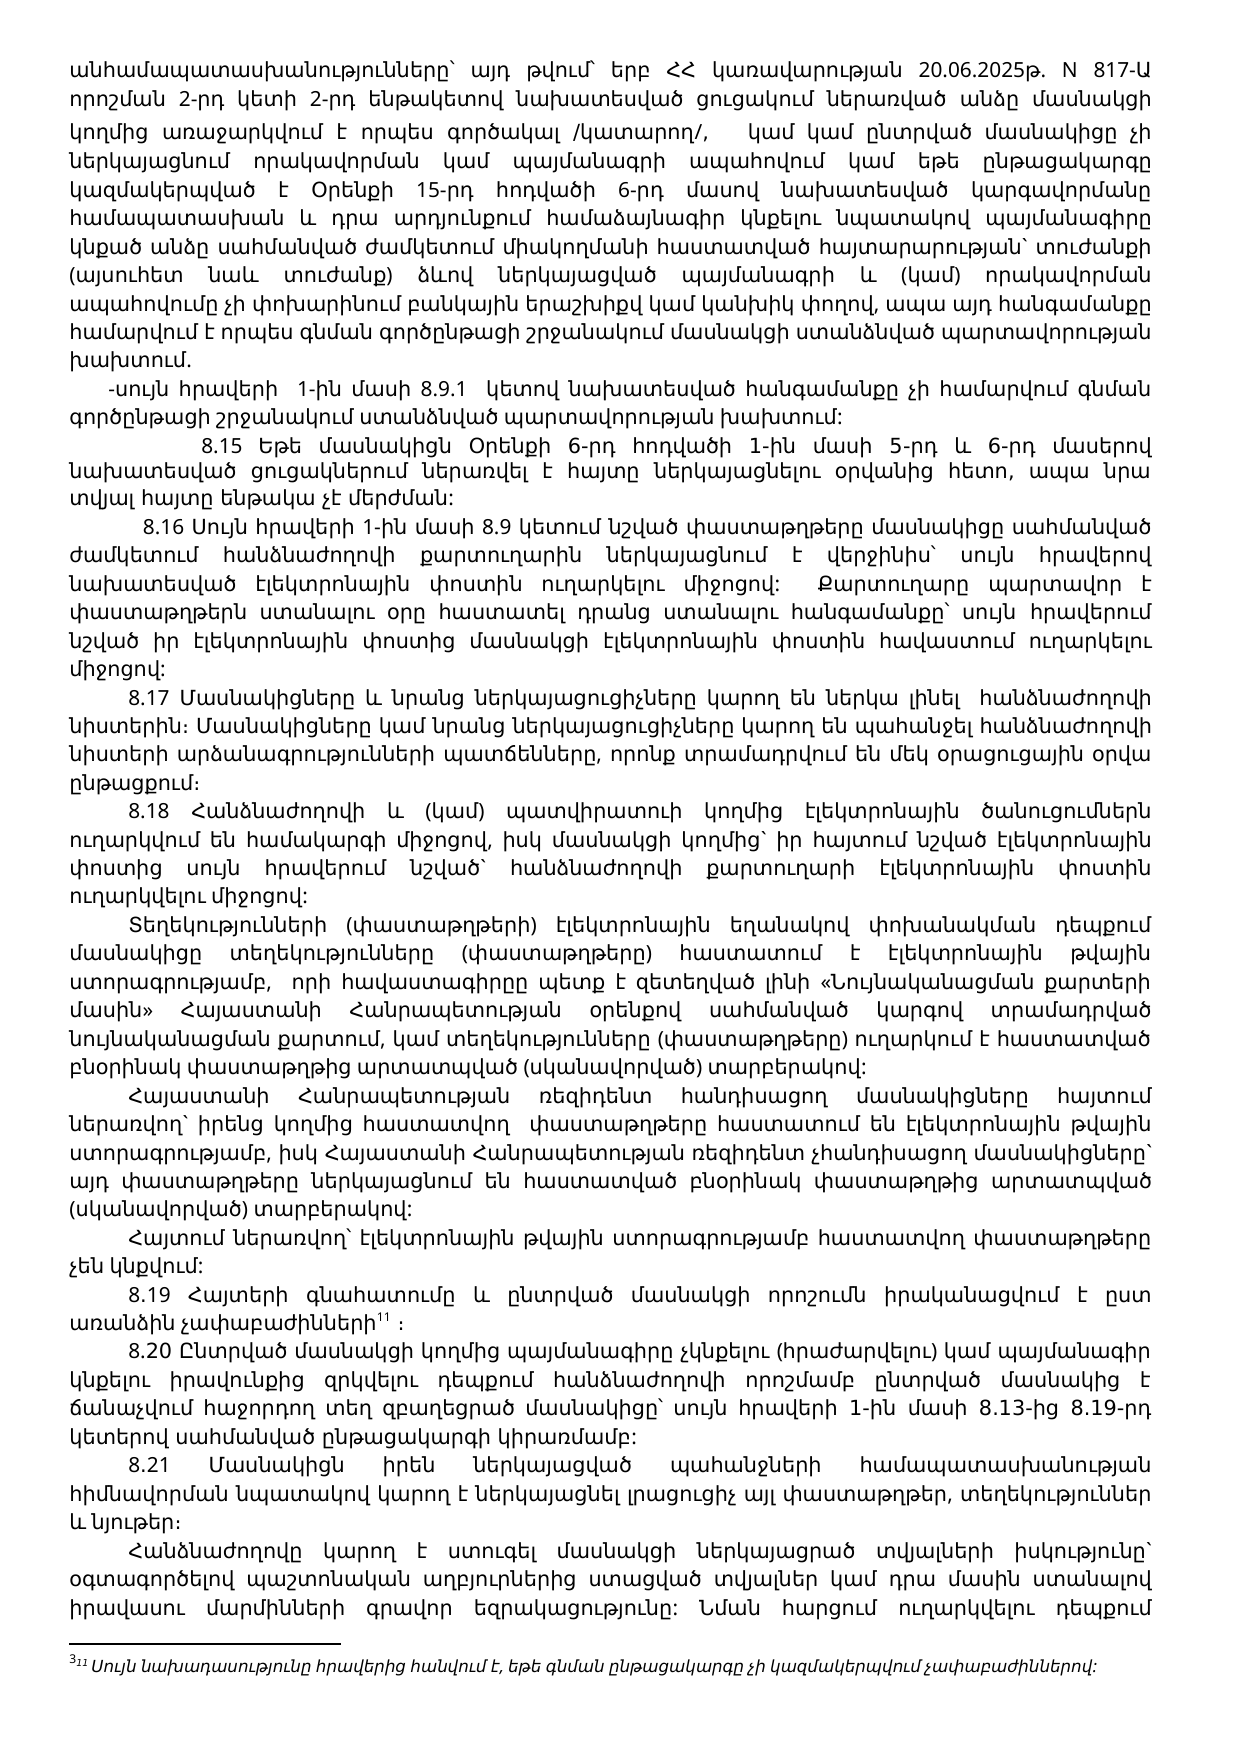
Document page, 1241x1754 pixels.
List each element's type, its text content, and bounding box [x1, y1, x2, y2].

text 8.21 Մասնակիցն իրեն ներկայացված պահանջների համապատասխանության հիմնավորման նպատակով կարող է ներկայացնել լրացուցիչ այլ փաստաթղթեր, տեղեկություններ և նյութեր։ [69, 1450, 1152, 1536]
text Հայաստանի Հանրապետության ռեզիդենտ հանդիսացող մասնակիցները հայտում ներառվող` իրենց կողմից հաստատվող փաստաթղթերը հաստատում են էլեկտրոնային թվային ստորագրությամբ, իսկ Հայաստանի Հանրապետության ռեզիդենտ չհանդիսացող մասնակիցները` այդ փաստաթղթերը ներկայացնում են հաստատված բնօրինակ փաստաթղթից արտատպված (սկանավորված) տարբերակով: [69, 1081, 1152, 1223]
text Հայտում ներառվող՝ էլեկտրոնային թվային ստորագրությամբ հաստատվող փաստաթղթերը չեն կնքվում: [69, 1223, 1152, 1280]
text 8.15 Եթե մասնակիցն Օրենքի 6-րդ հոդվածի 1-ին մասի 5-րդ և 6-րդ մասերով նախատեսված ցուցակներում ներառվել է հայտը ներկայացնելու օրվանից հետո, ապա նրա տվյալ հայտը ենթակա չէ մերժման: [69, 431, 1152, 512]
text 8.20 Ընտրված մասնակցի կողմից պայմանագիրը չկնքելու (հրաժարվելու) կամ պայմանագիր կնքելու իրավունքից զրկվելու դեպքում հանձնաժողովի որոշմամբ ընտրված մասնակից է ճանաչվում հաջորդող տեղ զբաղեցրած մասնակիցը՝ սույն հրավերի 1-ին մասի 8.13-ից 8.19-րդ կետերով սահմանված ընթացակարգի կիրառմամբ: [69, 1337, 1152, 1450]
text Տեղեկությունների (փաստաթղթերի) էլեկտրոնային եղանակով փոխանակման դեպքում մասնակիցը տեղեկությունները (փաստաթղթերը) հաստատում է էլեկտրոնային թվային ստորագրությամբ, որի հավաստագիրըը պետք է զետեղված լինի «Նույնականացման քարտերի մասին» Հայաստանի Հանրապետության օրենքով սահմանված կարգով տրամադրված նույնականացման քարտում, կամ տեղեկությունները (փաստաթղթերը) ուղարկում է հաստատված բնօրինակ փաստաթղթից արտատպված (սկանավորված) տարբերակով: [69, 910, 1152, 1081]
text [69, 1536, 1152, 1621]
text 8.19 Հայտերի գնահատումը և ընտրված մասնակցի որոշումն իրականացվում է ըստ առանձին չափաբաժինների11։ [69, 1280, 1152, 1337]
text 8.18 Հանձնաժողովի և (կամ) պատվիրատուի կողմից էլեկտրոնային ծանուցումներն ուղարկվում են համակարգի միջոցով, իսկ մասնակցի կողմից` իր հայտում նշված էլեկտրոնային փոստից սույն հրավերում նշված` հանձնաժողովի քարտուղարի էլեկտրոնային փոստին ուղարկվելու միջոցով: [69, 796, 1152, 910]
text 8.16 Սույն հրավերի 1-ին մասի 8.9 կետում նշված փաստաթղթերը մասնակիցը սահմանված ժամկետում հանձնաժողովի քարտուղարին ներկայացնում է վերջինիս՝ սույն հրավերով նախատեսված էլեկտրոնային փոստին ուղարկելու միջոցով: Քարտուղարը պարտավոր է փաստաթղթերն ստանալու օրը հաստատել դրանց ստանալու հանգամանքը՝ սույն հրավերում նշված իր էլեկտրոնային փոստից մասնակցի էլեկտրոնային փոստին հավաստում ուղարկելու միջոցով: [69, 512, 1152, 683]
text 8.17 Մասնակիցները և նրանց ներկայացուցիչները կարող են ներկա լինել հանձնաժողովի նիստերին։ Մասնակիցները կամ նրանց ներկայացուցիչները կարող են պահանջել հանձնաժողովի նիստերի արձանագրությունների պատճենները, որոնք տրամադրվում են մեկ օրացուցային օրվա ընթացքում։ [69, 683, 1152, 796]
text -սույն հրավերի 1-ին մասի 8.9.1 կետով նախատեսված հանգամանքը չի համարվում գնման գործընթացի շրջանակում ստանձնված պարտավորության խախտում: [69, 374, 1152, 431]
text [69, 56, 1152, 374]
